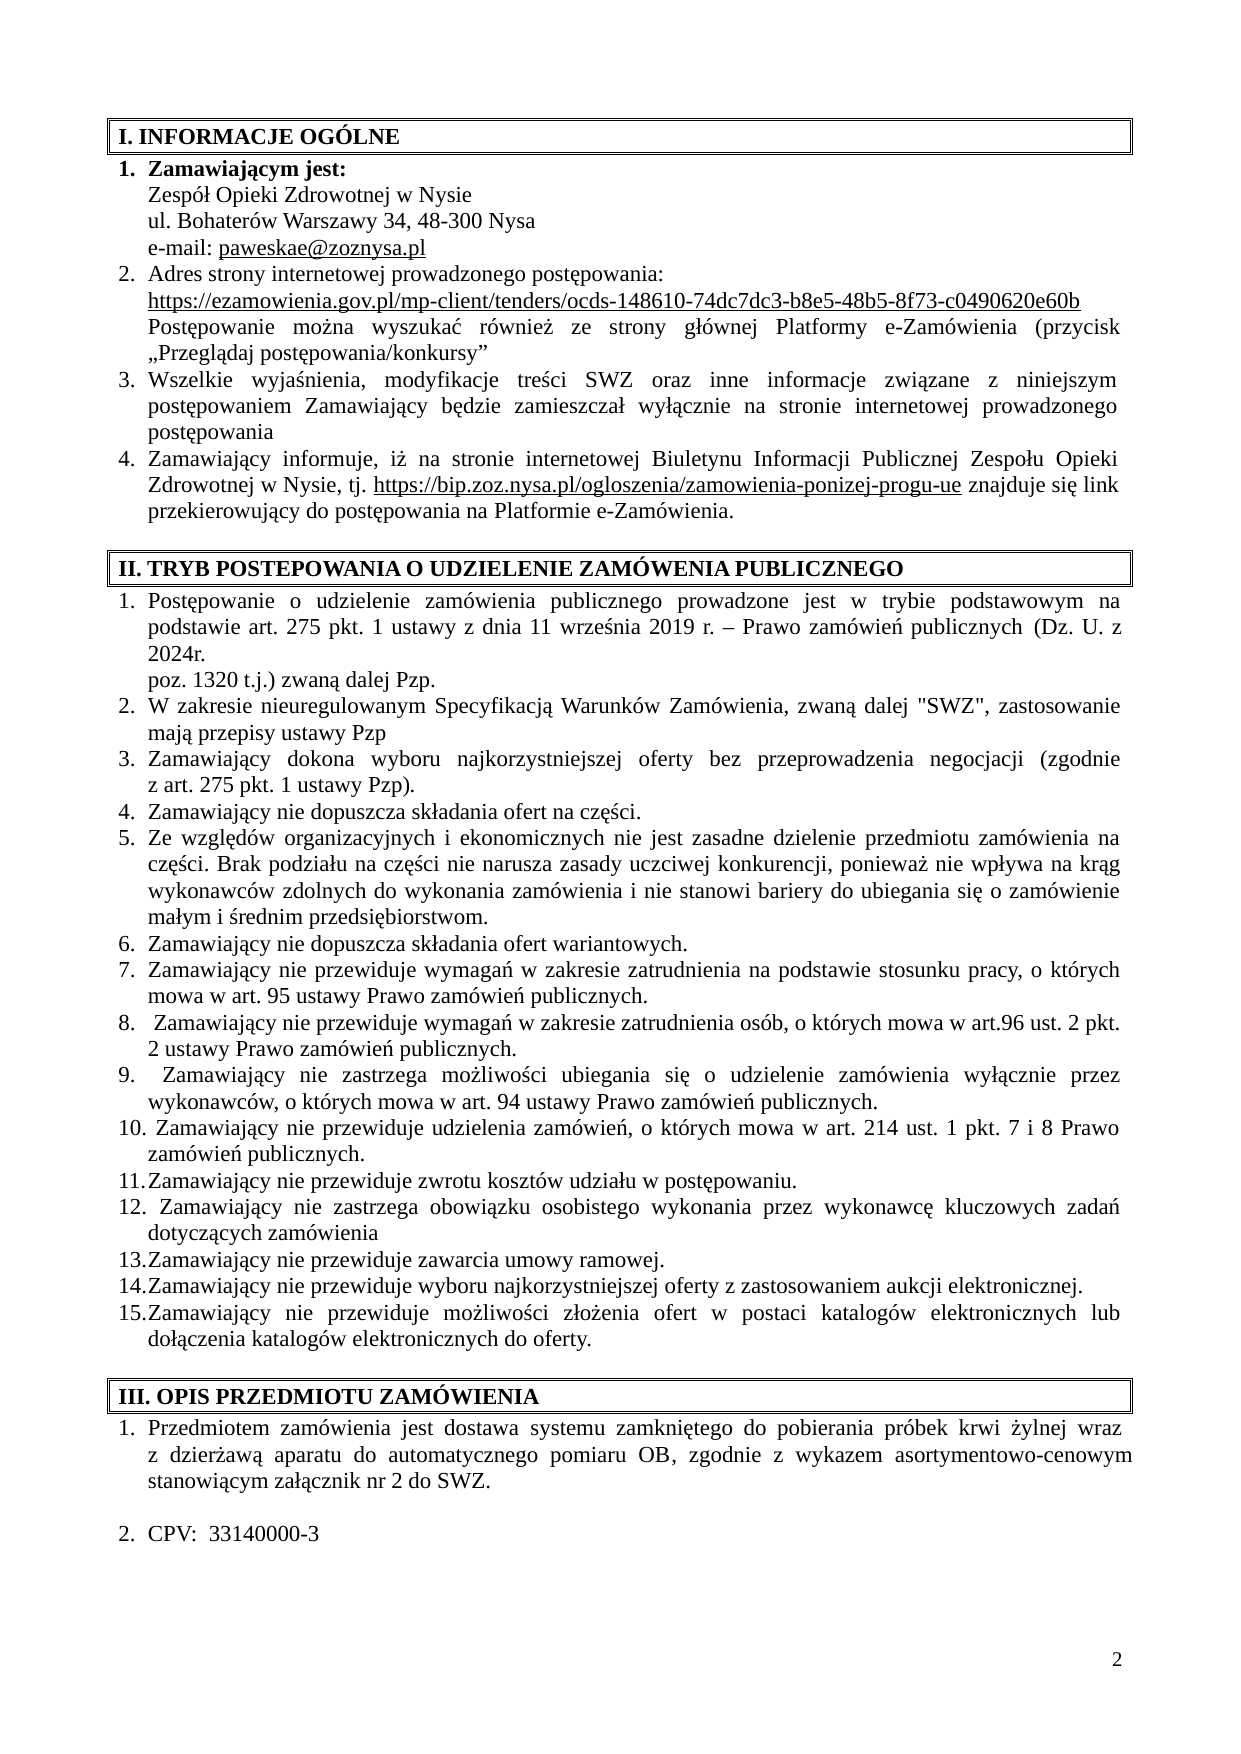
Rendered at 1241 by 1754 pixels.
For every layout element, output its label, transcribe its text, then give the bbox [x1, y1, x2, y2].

list Zamawiający nie dopuszcza składania ofert wariantowych. [118, 929, 1122, 956]
list Adres strony internetowej prowadzonego postępowania: [118, 260, 1122, 287]
list Zamawiający nie dopuszcza składania ofert na części. [118, 798, 1122, 824]
list Zamawiający dokona wyboru najkorzystniejszej oferty bez przeprowadzenia negocjacji (zgodnie z art. 275 pkt. 1 ustawy Pzp). [118, 745, 1122, 798]
text https://ezamowienia.gov.pl/mp-client/tenders/ocds-148610-74dc7dc3-b8e5-48b5-8f73-c0490620e60b [148, 287, 1122, 313]
list Zamawiający nie przewiduje wymagań w zakresie zatrudnienia na podstawie stosunku pracy, o których mowa w art. 95 ustawy Prawo zamówień publicznych. [118, 956, 1122, 1009]
text Zespół Opieki Zdrowotnej w Nysie [148, 181, 1122, 208]
list Zamawiający nie przewiduje możliwości złożenia ofert w postaci katalogów elektronicznych lub dołączenia katalogów elektronicznych do oferty. [118, 1298, 1122, 1351]
list Zamawiający nie przewiduje zawarcia umowy ramowej. [118, 1246, 1122, 1272]
list Zamawiający nie przewiduje udzielenia zamówień, o których mowa w art. 214 ust. 1 pkt. 7 i 8 Prawo zamówień publicznych. [118, 1114, 1122, 1167]
list Zamawiający informuje, iż na stronie internetowej Biuletynu Informacji Publicznej Zespołu Opieki Zdrowotnej w Nysie, tj. https://bip.zoz.nysa.pl/ogloszenia/zamowienia-ponizej-progu-ue znajduje się link przekierowujący do postępowania na Platformie e-Zamówienia. [118, 445, 1119, 524]
list Postępowanie o udzielenie zamówienia publicznego prowadzone jest w trybie podstawowym na podstawie art. 275 pkt. 1 ustawy z dnia 11 września 2019 r. – Prawo zamówień publicznych (Dz. U. z 2024r. poz. 1320 t.j.) zwaną dalej Pzp. [118, 587, 1122, 692]
list Wszelkie wyjaśnienia, modyfikacje treści SWZ oraz inne informacje związane z niniejszym postępowaniem Zamawiający będzie zamieszczał wyłącznie na stronie internetowej prowadzonego postępowania [118, 366, 1119, 445]
text Postępowanie można wyszukać również ze strony głównej Platformy e-Zamówienia (przycisk „Przeglądaj postępowania/konkursy” [148, 313, 1122, 366]
text III. OPIS PRZEDMIOTU ZAMÓWIENIA [110, 1381, 1130, 1411]
list Zamawiający nie zastrzega obowiązku osobistego wykonania przez wykonawcę kluczowych zadań dotyczących zamówienia [118, 1193, 1122, 1246]
text I. INFORMACJE OGÓLNE [110, 121, 1130, 152]
list W zakresie nieuregulowanym Specyfikacją Warunków Zamówienia, zwaną dalej "SWZ", zastosowanie mają przepisy ustawy Pzp [118, 692, 1122, 745]
list Zamawiający nie przewiduje zwrotu kosztów udziału w postępowaniu. [118, 1167, 1122, 1193]
list Ze względów organizacyjnych i ekonomicznych nie jest zasadne dzielenie przedmiotu zamówienia na części. Brak podziału na części nie narusza zasady uczciwej konkurencji, ponieważ nie wpływa na krąg wykonawców zdolnych do wykonania zamówienia i nie stanowi bariery do ubiegania się o zamówienie małym i średnim przedsiębiorstwom. [118, 824, 1122, 929]
list Zamawiający nie przewiduje wymagań w zakresie zatrudnienia osób, o których mowa w art.96 ust. 2 pkt. 2 ustawy Prawo zamówień publicznych. [118, 1009, 1122, 1061]
subtitle Zamawiającym jest: [118, 155, 1122, 181]
list CPV: 33140000-3 [118, 1520, 1133, 1546]
list Zamawiający nie zastrzega możliwości ubiegania się o udzielenie zamówienia wyłącznie przez wykonawców, o których mowa w art. 94 ustawy Prawo zamówień publicznych. [118, 1061, 1122, 1114]
text e-mail: paweskae@zoznysa.pl [148, 234, 1122, 260]
text ul. Bohaterów Warszawy 34, 48-300 Nysa [148, 208, 1122, 234]
list Zamawiający nie przewiduje wyboru najkorzystniejszej oferty z zastosowaniem aukcji elektronicznej. [118, 1272, 1122, 1298]
text II. TRYB POSTEPOWANIA O UDZIELENIE ZAMÓWENIA PUBLICZNEGO [110, 553, 1130, 584]
list Przedmiotem zamówienia jest dostawa systemu zamkniętego do pobierania próbek krwi żylnej wraz z dzierżawą aparatu do automatycznego pomiaru OB, zgodnie z wykazem asortymentowo-cenowym stanowiącym załącznik nr 2 do SWZ. [118, 1414, 1133, 1493]
